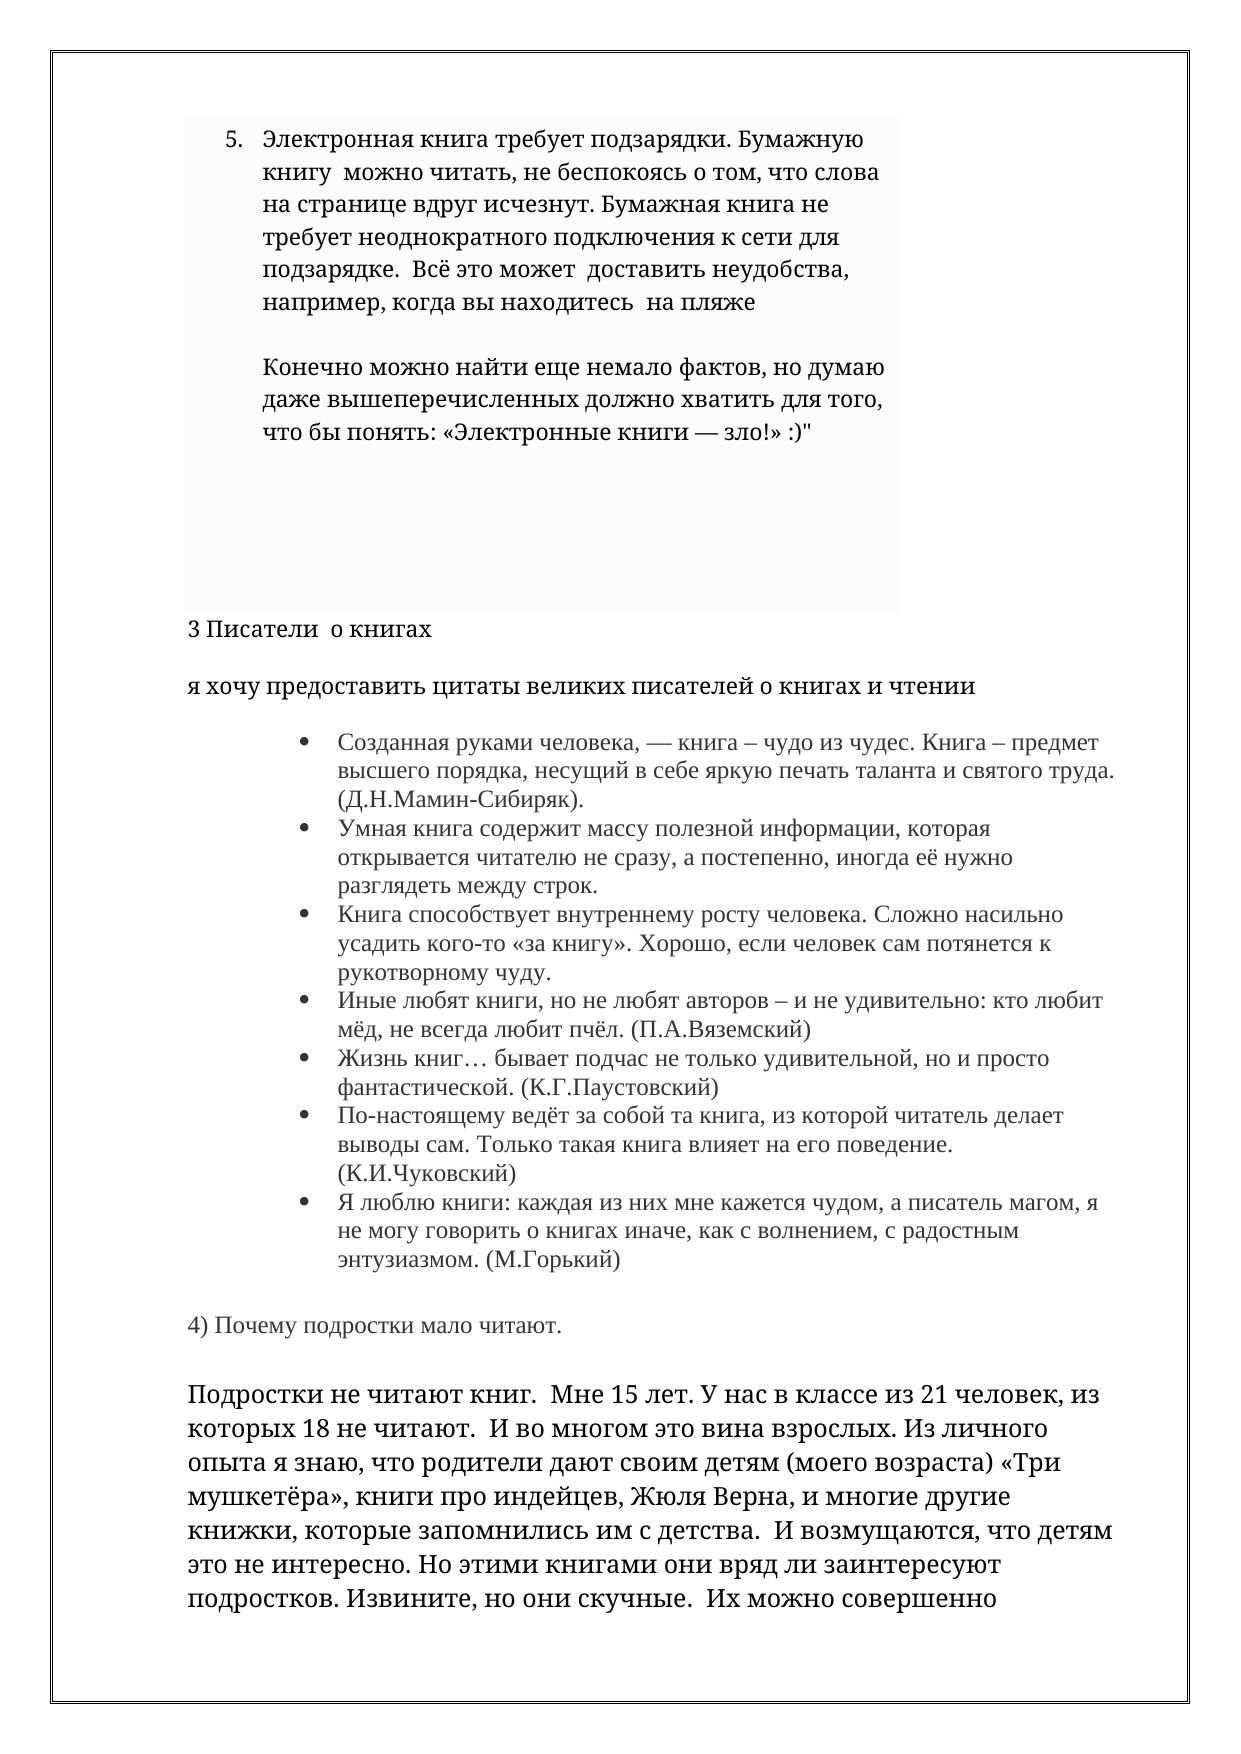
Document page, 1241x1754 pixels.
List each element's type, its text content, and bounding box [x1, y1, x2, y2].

list Я люблю книги: каждая из них мне кажется чудом, а писатель магом, я не могу говорить о книгах иначе, как с волнением, с радостным энтузиазмом. (М.Горький) [300, 1187, 1117, 1273]
text я хочу предоставить цитаты великих писателей о книгах и чтении [187, 670, 1102, 701]
text 4) Почему подростки мало читают. [187, 1310, 1117, 1339]
list Иные любят книги, но не любят авторов – и не удивительно: кто любит мёд, не всегда любит пчёл. (П.А.Вяземский) [300, 985, 1117, 1043]
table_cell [184, 118, 899, 613]
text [187, 1377, 1117, 1615]
list Умная книга содержит массу полезной информации, которая открывается читателю не сразу, а постепенно, иногда её нужно разглядеть между строк. [300, 813, 1117, 899]
list По-настоящему ведёт за собой та книга, из которой читатель делает выводы сам. Только такая книга влияет на его поведение. (К.И.Чуковский) [300, 1100, 1117, 1187]
list Книга способствует внутреннему росту человека. Сложно насильно усадить кого-то «за книгу». Хорошо, если человек сам потянется к рукотворному чуду. [300, 899, 1117, 985]
text 3 Писатели о книгах [187, 613, 1102, 644]
list Созданная руками человека, — книга – чудо из чудес. Книга – предмет высшего порядка, несущий в себе яркую печать таланта и святого труда. (Д.Н.Мамин-Сибиряк). [300, 727, 1117, 813]
list Жизнь книг… бывает подчас не только удивительной, но и просто фантастической. (К.Г.Паустовский) [300, 1043, 1117, 1100]
